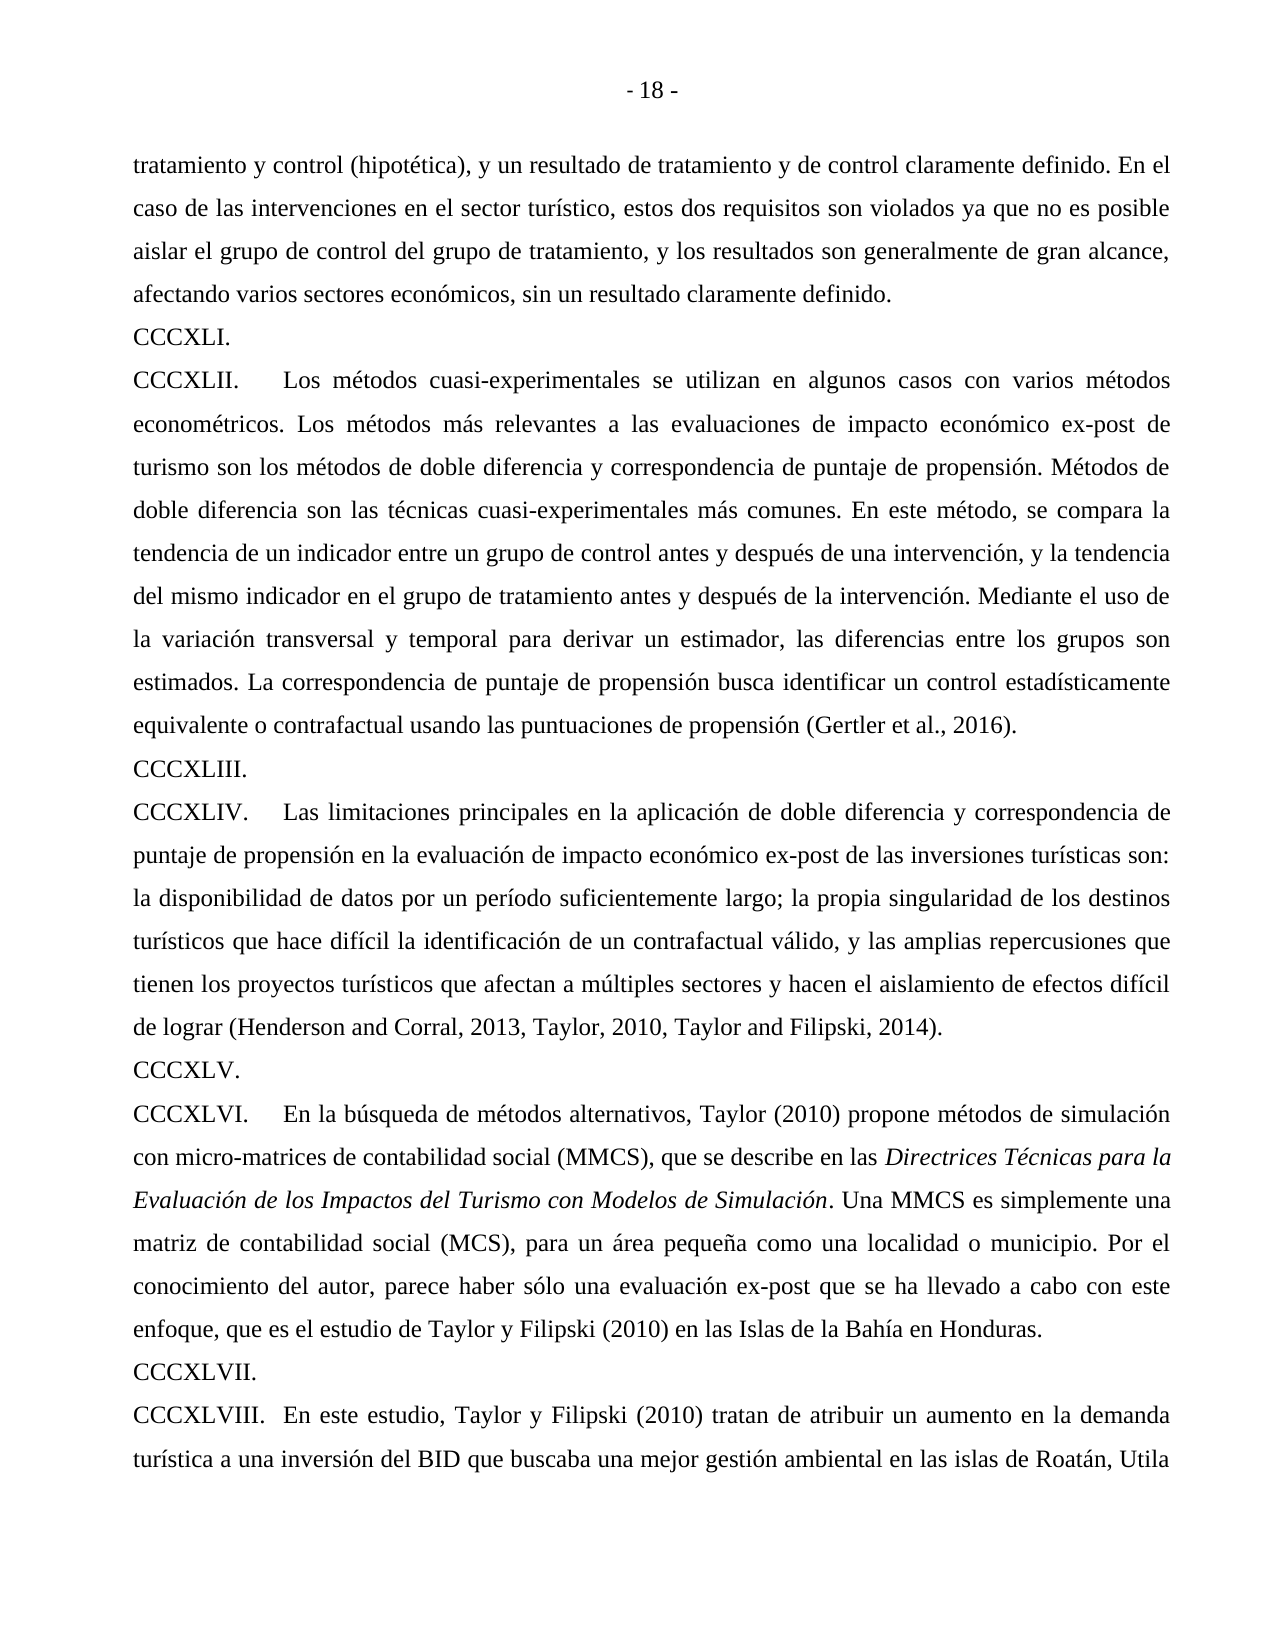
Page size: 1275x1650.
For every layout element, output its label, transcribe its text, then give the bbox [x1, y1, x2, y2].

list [133, 150, 1172, 308]
list En la búsqueda de métodos alternativos, Taylor (2010) propone métodos de simulación con micro-matrices de contabilidad social (MMCS), que se describe en las Directrices Técnicas para la Evaluación de los Impactos del Turismo con Modelos de Simulación. Una MMCS es simplemente una matriz de contabilidad social (MCS), para un área pequeña como una localidad o municipio. Por el conocimiento del autor, parece haber sólo una evaluación ex-post que se ha llevado a cabo con este enfoque, que es el estudio de Taylor y Filipski (2010) en las Islas de la Bahía en Honduras. [133, 1099, 1172, 1343]
list Los métodos cuasi-experimentales se utilizan en algunos casos con varios métodos econométricos. Los métodos más relevantes a las evaluaciones de impacto económico ex-post de turismo son los métodos de doble diferencia y correspondencia de puntaje de propensión. Métodos de doble diferencia son las técnicas cuasi-experimentales más comunes. En este método, se compara la tendencia de un indicador entre un grupo de control antes y después de una intervención, y la tendencia del mismo indicador en el grupo de tratamiento antes y después de la intervención. Mediante el uso de la variación transversal y temporal para derivar un estimador, las diferencias entre los grupos son estimados. La correspondencia de puntaje de propensión busca identificar un control estadísticamente equivalente o contrafactual usando las puntuaciones de propensión (Gertler et al., 2016). [133, 366, 1172, 739]
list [133, 1401, 1172, 1472]
list Las limitaciones principales en la aplicación de doble diferencia y correspondencia de puntaje de propensión en la evaluación de impacto económico ex-post de las inversiones turísticas son: la disponibilidad de datos por un período suficientemente largo; la propia singularidad de los destinos turísticos que hace difícil la identificación de un contrafactual válido, y las amplias repercusiones que tienen los proyectos turísticos que afectan a múltiples sectores y hacen el aislamiento de efectos difícil de lograr (Henderson and Corral, 2013, Taylor, 2010, Taylor and Filipski, 2014). [133, 797, 1172, 1041]
